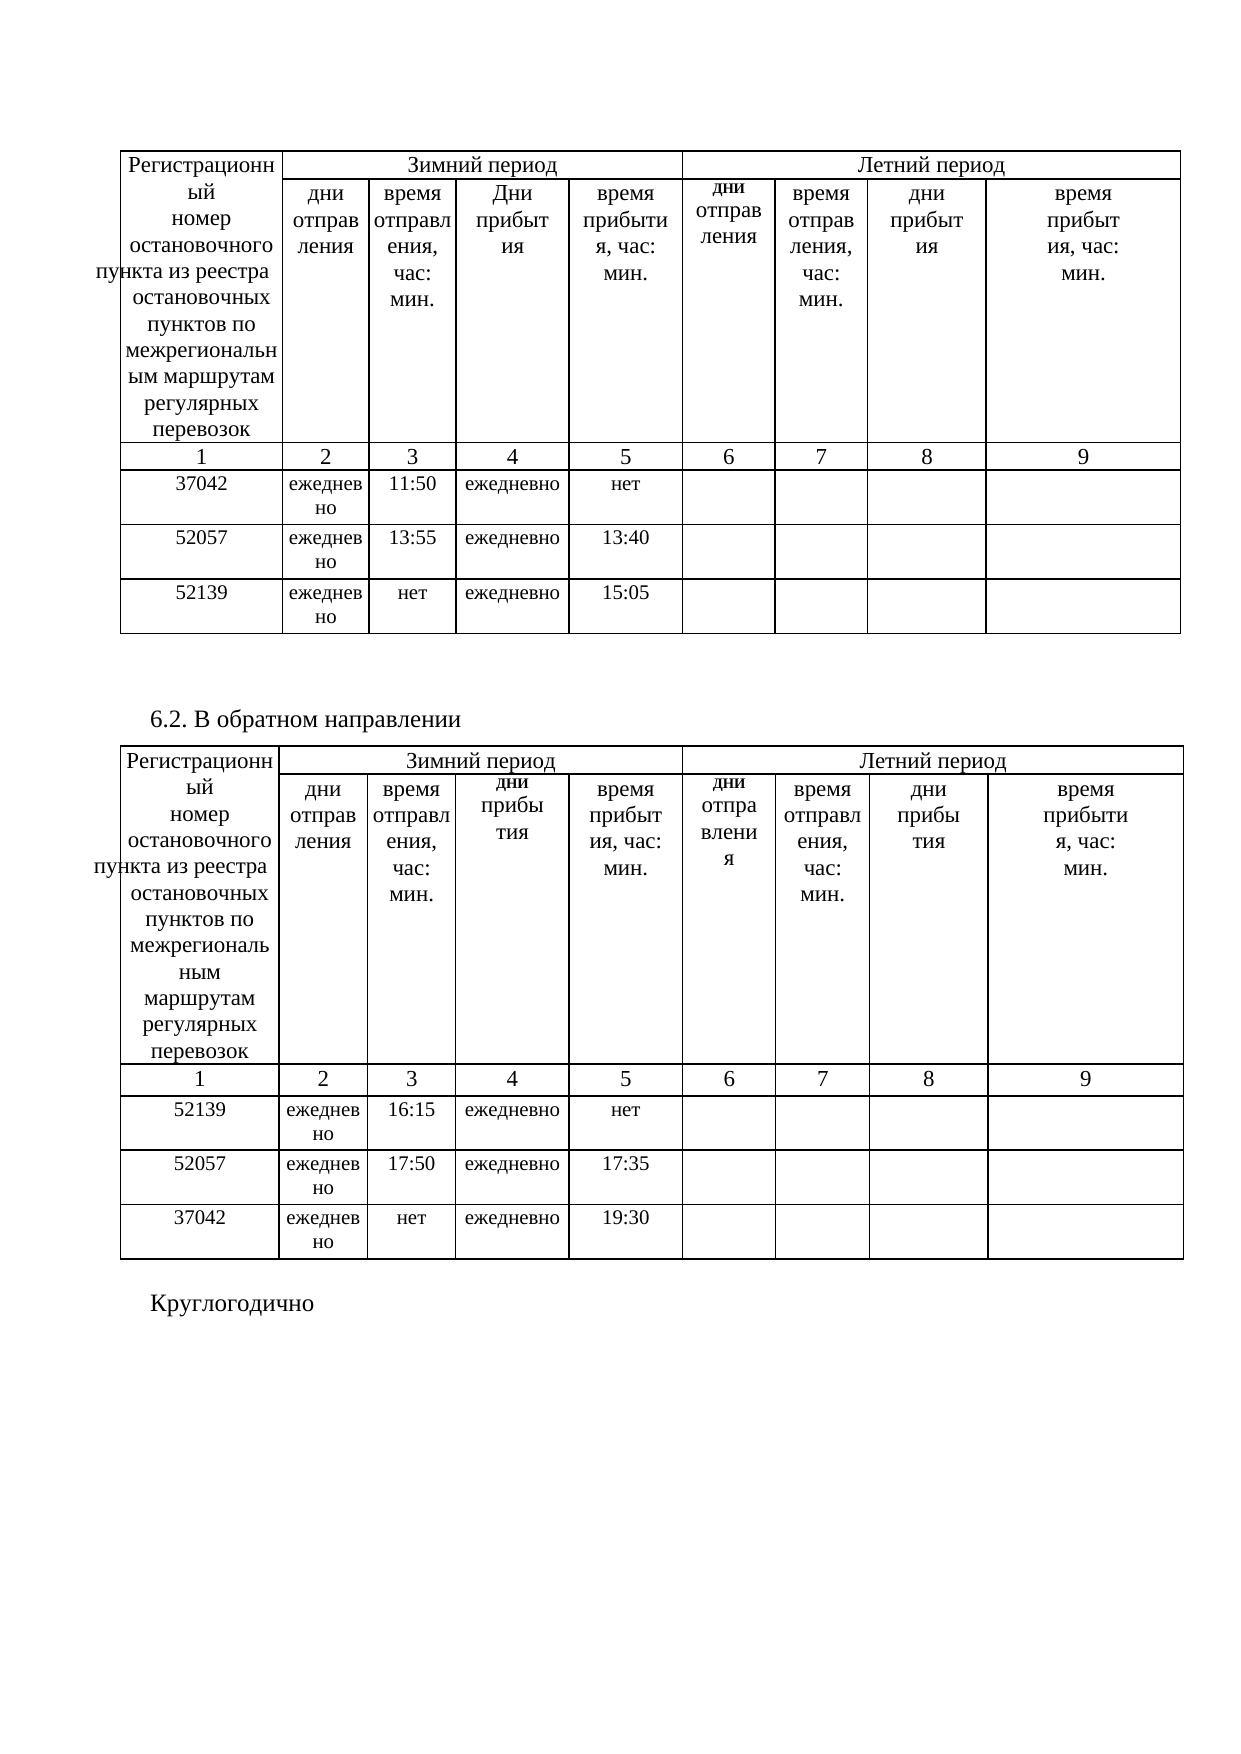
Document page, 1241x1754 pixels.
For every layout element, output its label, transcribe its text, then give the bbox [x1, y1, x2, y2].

table_cell 2 [283, 443, 368, 469]
table_header Зимний период [280, 747, 682, 773]
table_cell 7 [776, 443, 867, 469]
table_cell [776, 1205, 869, 1258]
table_cell 17:35 [570, 1151, 682, 1204]
table_cell 37042 [121, 471, 282, 524]
table_cell время прибыти я, час: мин. [570, 180, 682, 441]
table_cell [987, 580, 1180, 632]
table_cell 52057 [121, 1151, 278, 1204]
table_cell ежедневно [457, 471, 568, 524]
table_cell [989, 1097, 1183, 1149]
table_cell дни отправ ления [283, 180, 368, 441]
table_cell 6 [683, 1065, 775, 1095]
table_cell [776, 525, 867, 578]
table_cell [987, 525, 1180, 578]
table_cell [683, 580, 774, 632]
table_cell 16:15 [368, 1097, 455, 1149]
table_cell нет [570, 1097, 682, 1149]
table_cell [868, 580, 985, 632]
table_cell [987, 471, 1180, 524]
table_cell 52139 [121, 1097, 278, 1149]
table_cell время отправл ения, час: мин. [776, 775, 869, 1063]
table_header Летний период [683, 747, 1183, 773]
table_cell 4 [456, 1065, 568, 1095]
table_cell дни прибы тия [870, 775, 987, 1063]
table_header Зимний период [283, 152, 682, 178]
table_cell 15:05 [570, 580, 682, 632]
table_cell [776, 580, 867, 632]
table_cell ежедневно [280, 1205, 367, 1258]
table_cell ДНИ отпра влени я [683, 775, 775, 1063]
table_cell 1 [121, 443, 282, 469]
table_cell 7 [776, 1065, 869, 1095]
table_cell ежедневно [456, 1205, 568, 1258]
table_cell 52139 [121, 580, 282, 632]
table_cell время прибыт ия, час: мин. [987, 180, 1180, 441]
table_cell ежедневно [457, 580, 568, 632]
table_cell 9 [989, 1065, 1183, 1095]
table_cell 2 [280, 1065, 367, 1095]
table_cell Дни прибыт ия [457, 180, 568, 441]
table_cell [683, 525, 774, 578]
table_cell [776, 1151, 869, 1204]
table_cell [989, 1205, 1183, 1258]
table_cell [683, 1205, 775, 1258]
table_cell [776, 471, 867, 524]
table_cell 1 [121, 1065, 278, 1095]
table_cell 37042 [121, 1205, 278, 1258]
table_cell [989, 1151, 1183, 1204]
table_cell 6 [683, 443, 774, 469]
table_header Летний период [683, 152, 1180, 178]
table_cell ежедневно [456, 1151, 568, 1204]
table_cell 19:30 [570, 1205, 682, 1258]
table_cell 8 [870, 1065, 987, 1095]
table_cell 3 [368, 1065, 455, 1095]
table_cell [683, 1151, 775, 1204]
table_cell 13:40 [570, 525, 682, 578]
table_cell ДНИ отправ ления [683, 180, 774, 441]
table_cell ДНИ прибы тия [456, 775, 568, 1063]
table_cell 9 [987, 443, 1180, 469]
table_cell нет [368, 1205, 455, 1258]
table_header Регистрационный номер остановочного пункта из реестра остановочных пунктов по межрегиональным маршрутам регулярных перевозок [121, 152, 282, 441]
table_cell 13:55 [370, 525, 455, 578]
table_cell нет [570, 471, 682, 524]
table_cell ежедневно [283, 525, 368, 578]
table_cell 8 [868, 443, 985, 469]
text 6.2. В обратном направлении [150, 704, 1090, 733]
table_cell ежедневно [280, 1151, 367, 1204]
table_cell [683, 1097, 775, 1149]
table_cell ежедневно [283, 471, 368, 524]
table_cell [868, 471, 985, 524]
table_cell 52057 [121, 525, 282, 578]
table_cell дни прибыт ия [868, 180, 985, 441]
table_cell нет [370, 580, 455, 632]
table_cell время отправ ления, час: мин. [776, 180, 867, 441]
table_cell 3 [370, 443, 455, 469]
table_cell [870, 1205, 987, 1258]
table_cell ежедневно [456, 1097, 568, 1149]
text Круглогодично [150, 1288, 1090, 1317]
table_cell время отправл ения, час: мин. [370, 180, 455, 441]
table_cell время прибыти я, час: мин. [989, 775, 1183, 1063]
table_cell [870, 1097, 987, 1149]
table_cell [683, 471, 774, 524]
table_cell 17:50 [368, 1151, 455, 1204]
table_cell ежедневно [457, 525, 568, 578]
table_cell 4 [457, 443, 568, 469]
table_cell [870, 1151, 987, 1204]
table_cell [868, 525, 985, 578]
table_header Регистрационный номер остановочного пункта из реестра остановочных пунктов по межрегиональным маршрутам регулярных перевозок [121, 747, 278, 1063]
table_cell 5 [570, 443, 682, 469]
table_cell дни отправ ления [280, 775, 367, 1063]
table_cell ежедневно [280, 1097, 367, 1149]
table_cell 11:50 [370, 471, 455, 524]
table_cell время прибыт ия, час: мин. [570, 775, 682, 1063]
table_cell ежедневно [283, 580, 368, 632]
table_cell время отправл ения, час: мин. [368, 775, 455, 1063]
table_cell [776, 1097, 869, 1149]
table_cell 5 [570, 1065, 682, 1095]
